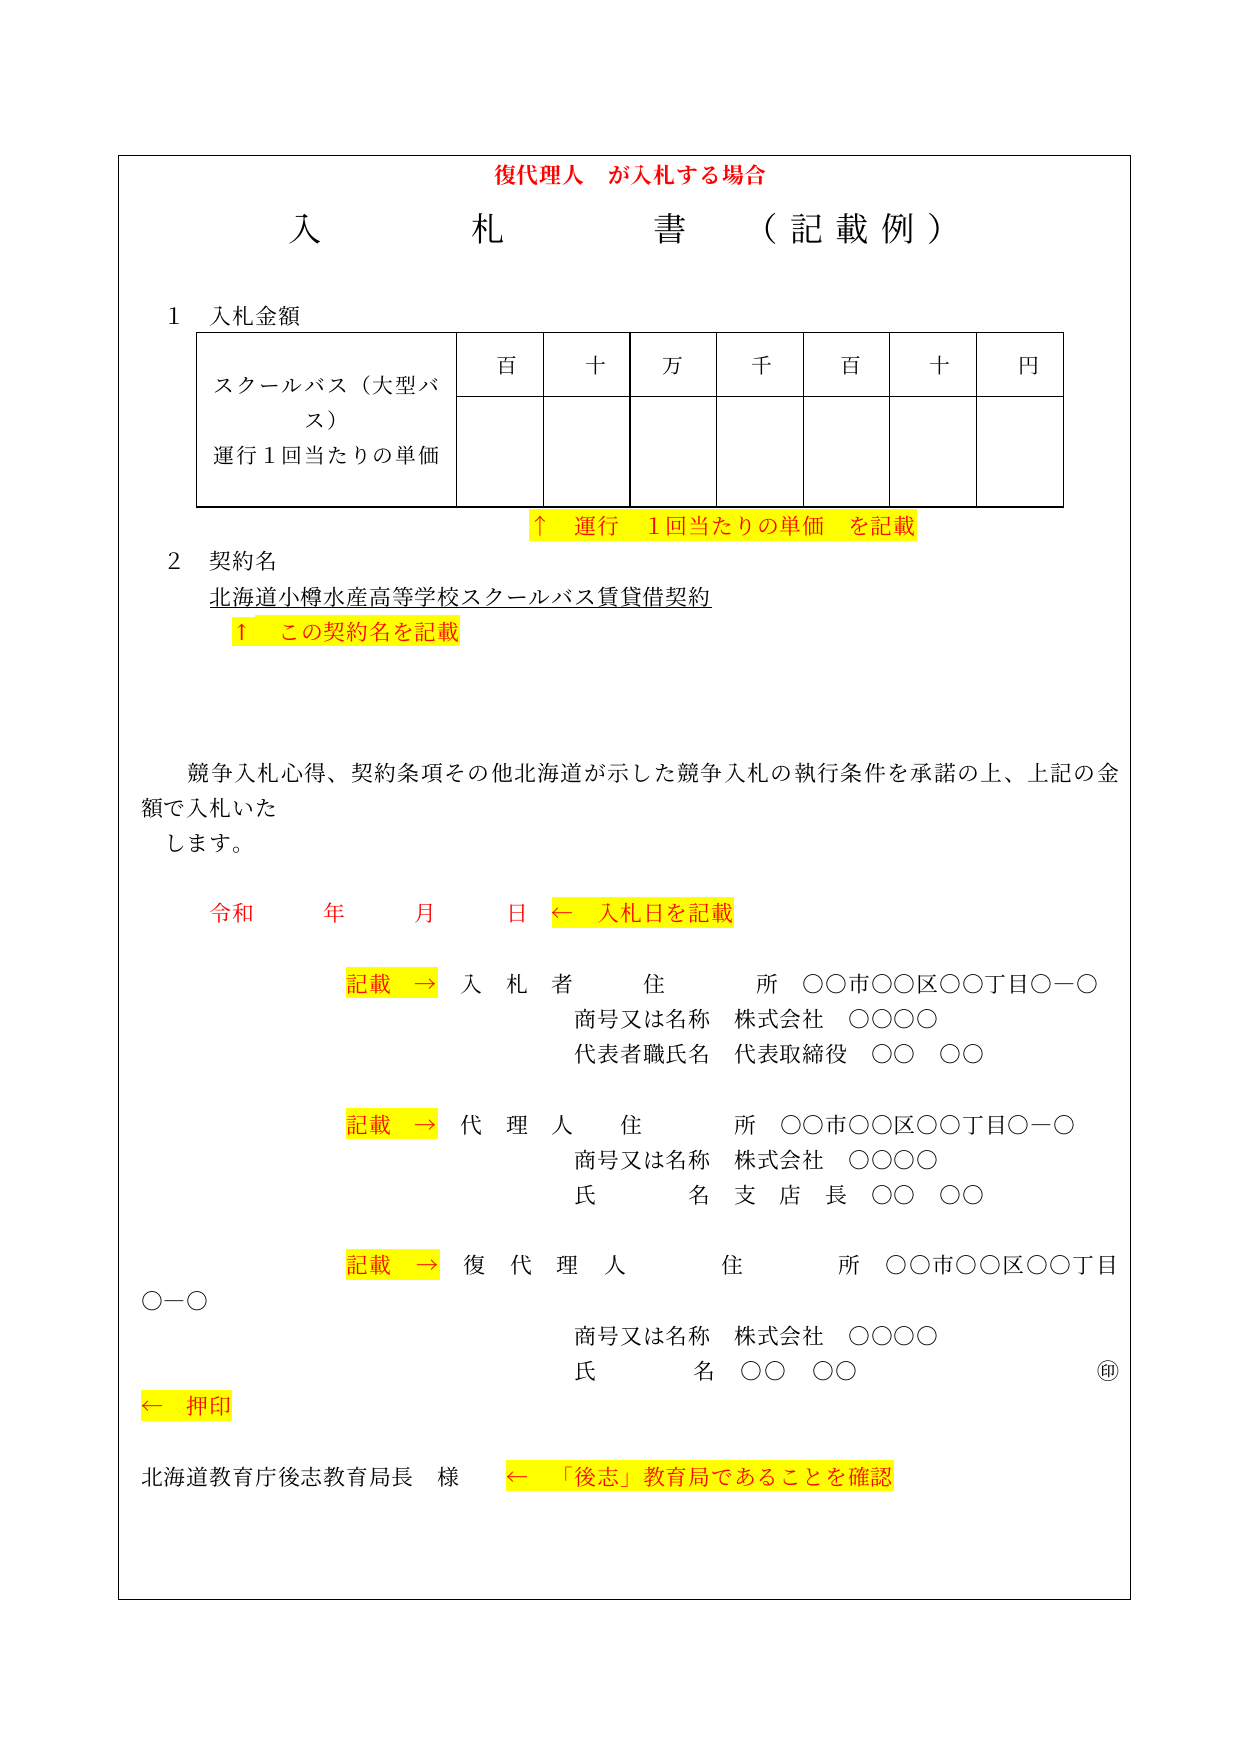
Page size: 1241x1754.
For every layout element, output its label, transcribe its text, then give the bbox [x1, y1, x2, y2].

table_header 復代理人 が入札する場合 入 札 書 （記載例） １ 入札金額 ↑ 運行 １回当たりの単価 を記載 ２ 契約名 北海道小樽水産高等学校スクールバス賃貸借契約 ↑ この契約名を記載 競争入札心得、契約条項その他北海道が示した競争入札の執行条件を承諾の上、上記の金額で入札いた します。 令和 年 月 日 ← 入札日を記載 記載 → 入 札 者 住 所 ○○市○○区○○丁目○―○ 商号又は名称 株式会社 ○○○○ 代表者職氏名 代表取締役 ○○ ○○ 記載 → 代 理 人 住 所 ○○市○○区○○丁目○―○ 商号又は名称 株式会社 ○○○○ 氏 名 支 店 長 ○○ ○○ 記載 → 復代理人 住 所 ○○市○○区○○丁目○―○ 商号又は名称 株式会社 ○○○○ 氏 名 ○○ ○○ ㊞ ← 押印 北海道教育庁後志教育局長 様 ← 「後志」教育局であることを確認 [119, 156, 1130, 1599]
